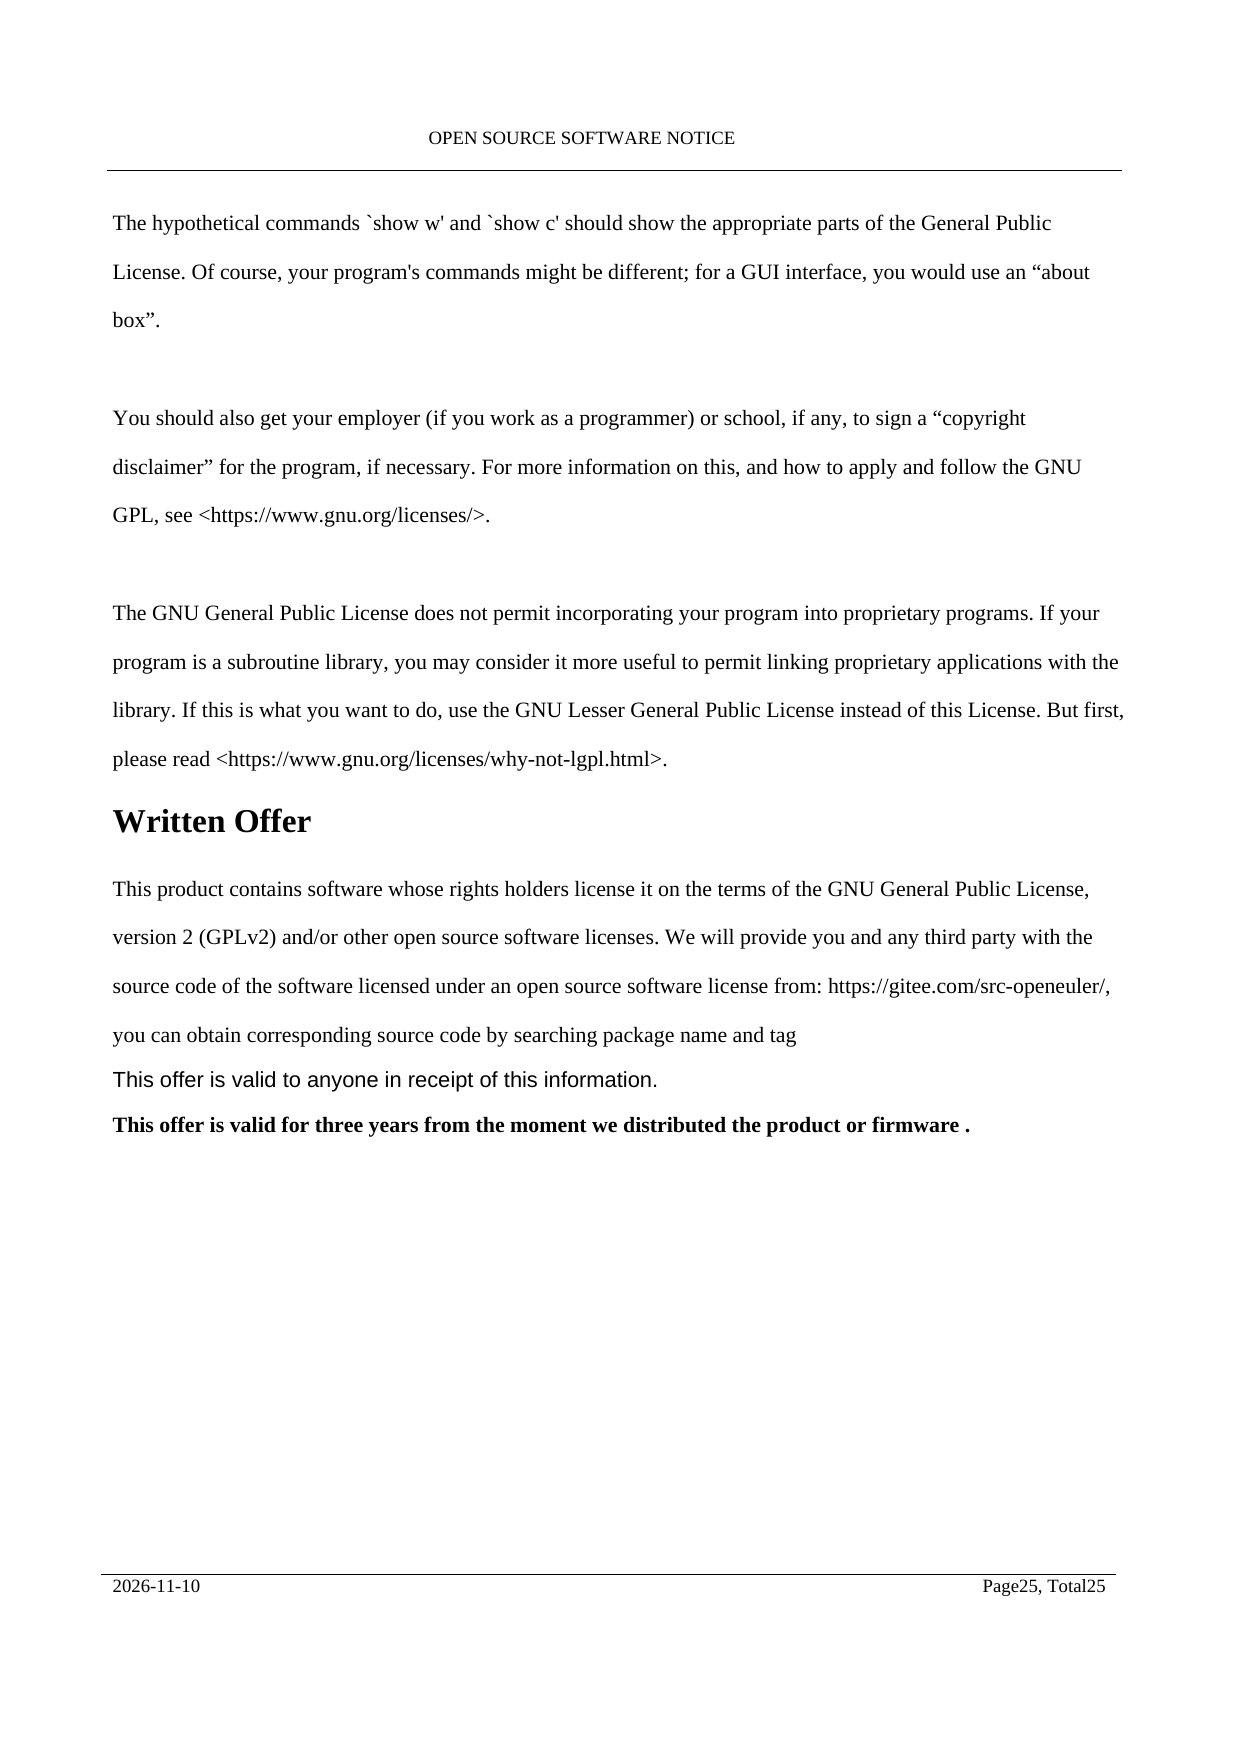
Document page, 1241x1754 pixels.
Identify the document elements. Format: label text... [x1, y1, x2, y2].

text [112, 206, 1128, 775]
text Written Offer [112, 788, 1128, 853]
text This offer is valid for three years from the moment we distributed the product or firmware . [112, 1108, 1128, 1141]
text This offer is valid to anyone in receipt of this information. [112, 1063, 1128, 1096]
text This product contains software whose rights holders license it on the terms of the GNU General Public License, version 2 (GPLv2) and/or other open source software licenses. We will provide you and any third party with the source code of the software licensed under an open source software license from: https://gitee.com/src-openeuler/, you can obtain corresponding source code by searching package name and tag [112, 872, 1128, 1051]
